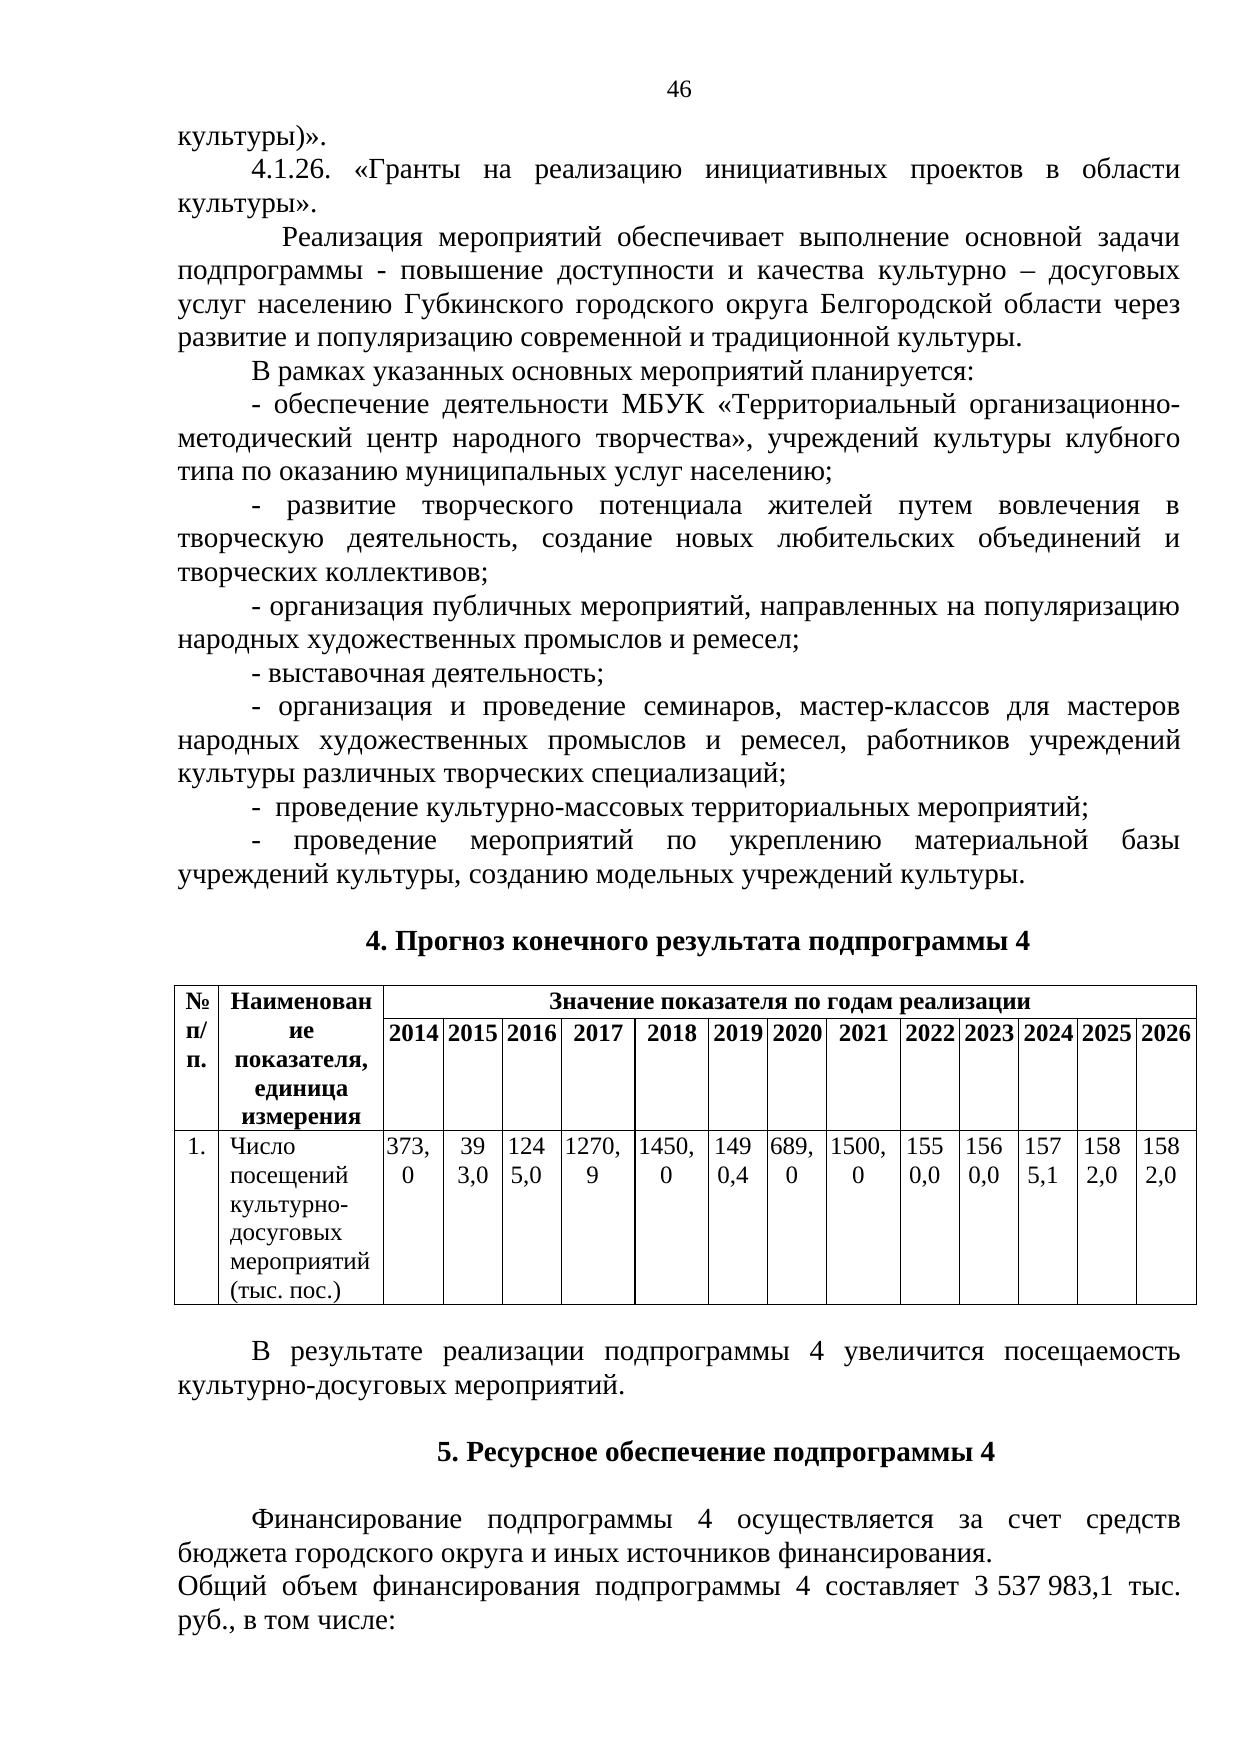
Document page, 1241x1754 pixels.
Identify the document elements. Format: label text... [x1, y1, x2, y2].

table_cell 373,0 [384, 1131, 443, 1304]
text - выставочная деятельность; [177, 655, 1181, 688]
text - организация публичных мероприятий, направленных на популяризацию народных художественных промыслов и ремесел; [177, 588, 1181, 655]
text - проведение мероприятий по укреплению материальной базы учреждений культуры, созданию модельных учреждений культуры. [177, 822, 1181, 889]
text Финансирование подпрограммы 4 осуществляется за счет средств бюджета городского округа и иных источников финансирования. [177, 1501, 1181, 1568]
table_header Значение показателя по годам реализации [384, 986, 1196, 1017]
table_header № п/п. [175, 986, 218, 1130]
text - проведение культурно-массовых территориальных мероприятий; [177, 789, 1181, 822]
text Реализация мероприятий обеспечивает выполнение основной задачи подпрограммы - повышение доступности и качества культурно – досуговых услуг населению Губкинского городского округа Белгородской области через развитие и популяризацию современной и традиционной культуры. [177, 219, 1181, 353]
table_cell Число посещений культурно-досуговых мероприятий (тыс. пос.) [219, 1131, 383, 1304]
text В рамках указанных основных мероприятий планируется: [177, 353, 1181, 386]
table_cell 2024 [1019, 1019, 1077, 1130]
table_cell 2015 [444, 1019, 502, 1130]
table_cell 2021 [827, 1019, 900, 1130]
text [177, 118, 1181, 152]
table_cell 1490,4 [709, 1131, 767, 1304]
text Общий объем финансирования подпрограммы 4 составляет 3 537 983,1 тыс. руб., в том числе: [177, 1568, 1181, 1635]
table_cell 1. [175, 1131, 218, 1304]
table_cell 2014 [384, 1019, 443, 1130]
table_cell 2020 [768, 1019, 826, 1130]
text 5. Ресурсное обеспечение подпрограммы 4 [177, 1434, 1181, 1468]
table_cell 2016 [503, 1019, 561, 1130]
table_cell 1450,0 [636, 1131, 708, 1304]
table_cell 1582,0 [1137, 1131, 1196, 1304]
table_cell 2018 [636, 1019, 708, 1130]
text 4. Прогноз конечного результата подпрограммы 4 [215, 923, 1181, 957]
table_cell 1500,0 [827, 1131, 900, 1304]
table_cell 1550,0 [901, 1131, 959, 1304]
text 4.1.26. «Гранты на реализацию инициативных проектов в области культуры». [177, 152, 1181, 219]
table_cell 689,0 [768, 1131, 826, 1304]
text В результате реализации подпрограммы 4 увеличится посещаемость культурно-досуговых мероприятий. [177, 1333, 1181, 1401]
table_cell 393,0 [444, 1131, 502, 1304]
table_cell 1560,0 [960, 1131, 1018, 1304]
table_cell 1270,9 [562, 1131, 634, 1304]
table_cell 1245,0 [503, 1131, 561, 1304]
table_cell 2017 [562, 1019, 634, 1130]
text - организация и проведение семинаров, мастер-классов для мастеров народных художественных промыслов и ремесел, работников учреждений культуры различных творческих специализаций; [177, 688, 1181, 789]
table_cell 2025 [1078, 1019, 1136, 1130]
text - развитие творческого потенциала жителей путем вовлечения в творческую деятельность, создание новых любительских объединений и творческих коллективов; [177, 487, 1181, 588]
table_cell 1575,1 [1019, 1131, 1077, 1304]
table_cell 2019 [709, 1019, 767, 1130]
table_cell 2022 [901, 1019, 959, 1130]
table_cell 2026 [1137, 1019, 1196, 1130]
table_cell 1582,0 [1078, 1131, 1136, 1304]
table_header Наименование показателя, единица измерения [219, 986, 383, 1130]
text - обеспечение деятельности МБУК «Территориальный организационно-методический центр народного творчества», учреждений культуры клубного типа по оказанию муниципальных услуг населению; [177, 386, 1181, 487]
table_cell 2023 [960, 1019, 1018, 1130]
